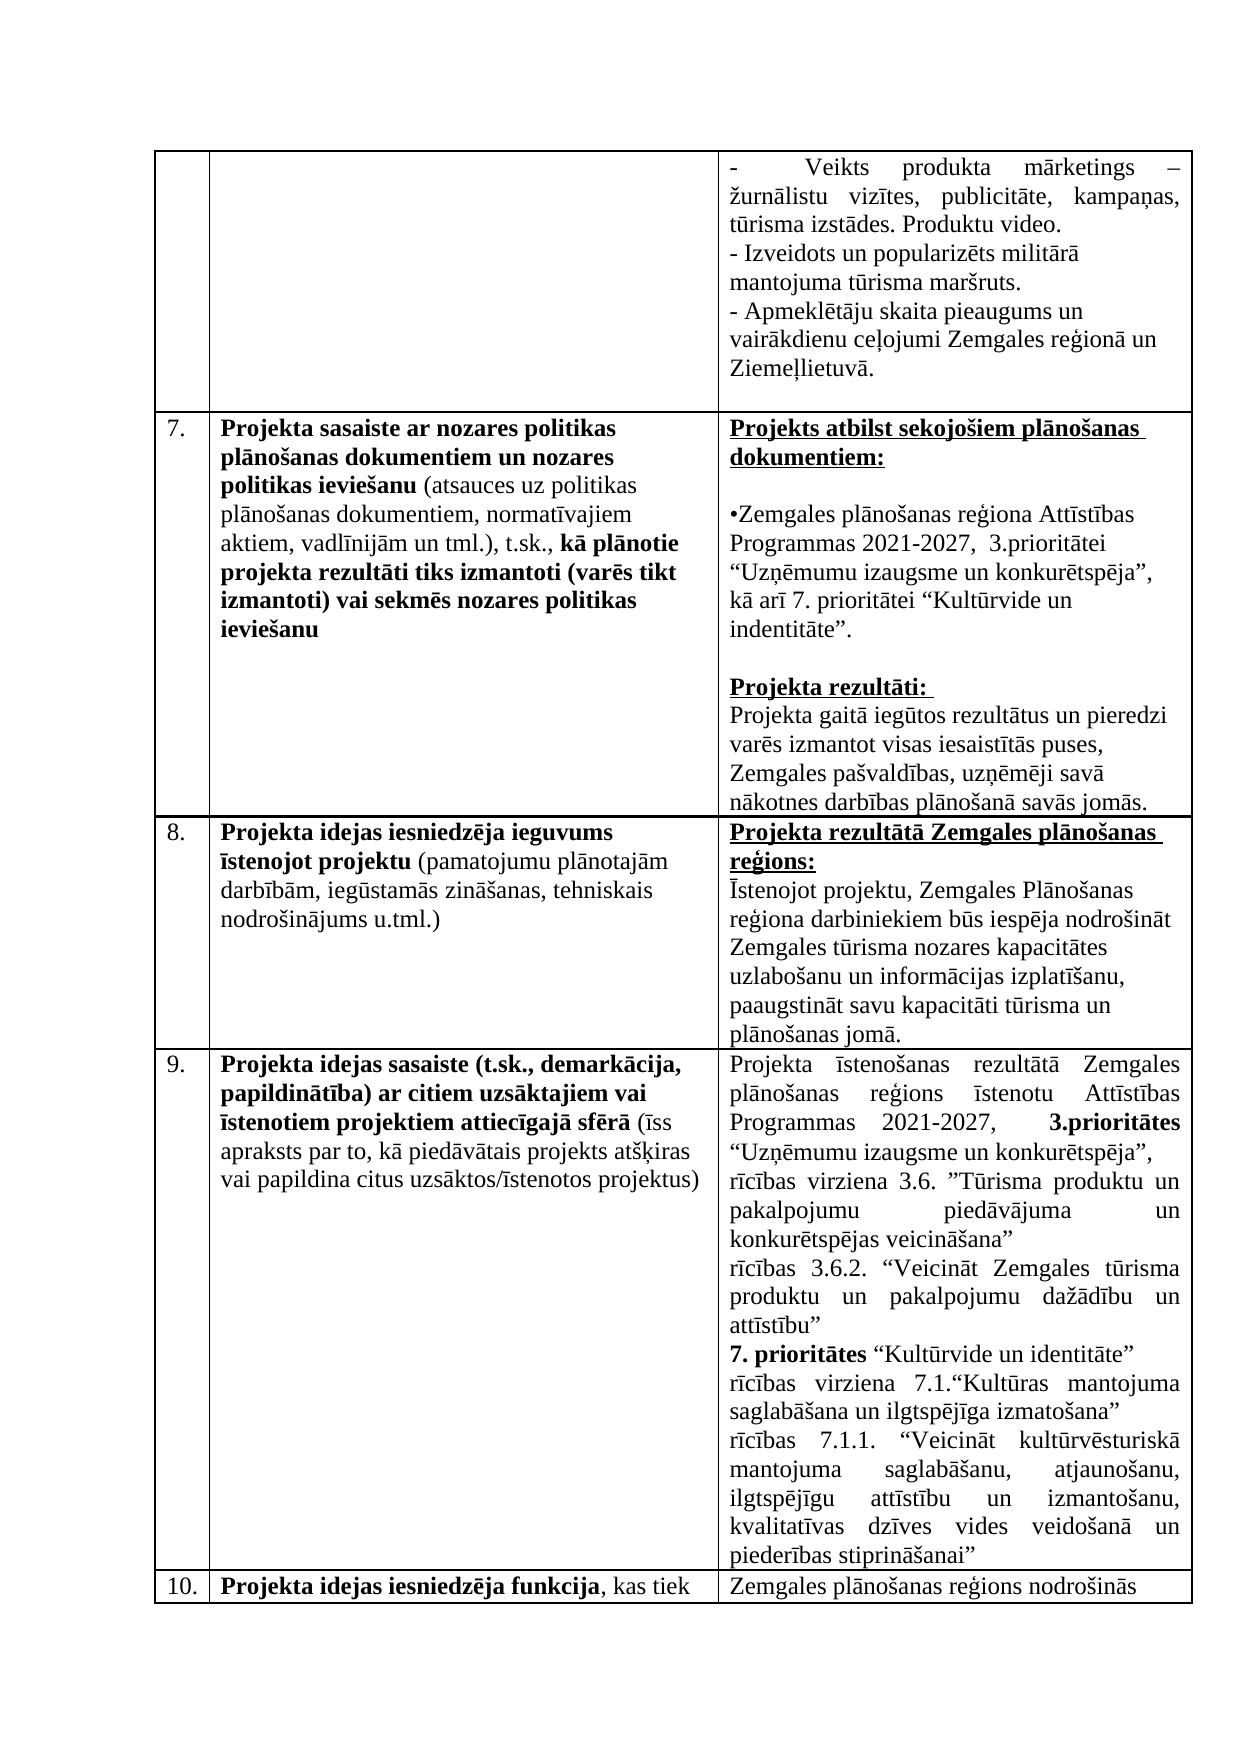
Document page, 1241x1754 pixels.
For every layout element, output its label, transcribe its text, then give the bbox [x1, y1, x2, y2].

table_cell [210, 152, 718, 411]
table_cell Projekta sasaiste ar nozares politikas plānošanas dokumentiem un nozares politikas ieviešanu (atsauces uz politikas plānošanas dokumentiem, normatīvajiem aktiem, vadlīnijām un tml.), t.sk., kā plānotie projekta rezultāti tiks izmantoti (varēs tikt izmantoti) vai sekmēs nozares politikas ieviešanu [210, 413, 718, 815]
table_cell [719, 1571, 1191, 1602]
table_cell 9. [156, 1050, 209, 1569]
table_cell Projekta rezultātā Zemgales plānošanas reģions: Īstenojot projektu, Zemgales Plānošanas reģiona darbiniekiem būs iespēja nodrošināt Zemgales tūrisma nozares kapacitātes uzlabošanu un informācijas izplatīšanu, paaugstināt savu kapacitāti tūrisma un plānošanas jomā. [719, 818, 1191, 1047]
table_cell Projekta īstenošanas rezultātā Zemgales plānošanas reģions īstenotu Attīstības Programmas 2021-2027, 3.prioritātes “Uzņēmumu izaugsme un konkurētspēja”, rīcības virziena 3.6. ”Tūrisma produktu un pakalpojumu piedāvājuma un konkurētspējas veicināšana” rīcības 3.6.2. “Veicināt Zemgales tūrisma produktu un pakalpojumu dažādību un attīstību” 7. prioritātes “Kultūrvide un identitāte” rīcības virziena 7.1.“Kultūras mantojuma saglabāšana un ilgtspējīga izmatošana” rīcības 7.1.1. “Veicināt kultūrvēsturiskā mantojuma saglabāšanu, atjaunošanu, ilgtspējīgu attīstību un izmantošanu, kvalitatīvas dzīves vides veidošanā un piederības stiprināšanai” [719, 1050, 1191, 1569]
table_cell 7. [156, 413, 209, 815]
table_cell Projekts atbilst sekojošiem plānošanas dokumentiem: •Zemgales plānošanas reģiona Attīstības Programmas 2021-2027, 3.prioritātei “Uzņēmumu izaugsme un konkurētspēja”, kā arī 7. prioritātei “Kultūrvide un indentitāte”. Projekta rezultāti: Projekta gaitā iegūtos rezultātus un pieredzi varēs izmantot visas iesaistītās puses, Zemgales pašvaldības, uzņēmēji savā nākotnes darbības plānošanā savās jomās. [719, 413, 1191, 815]
table_cell Projekta idejas sasaiste (t.sk., demarkācija, papildinātība) ar citiem uzsāktajiem vai īstenotiem projektiem attiecīgajā sfērā (īss apraksts par to, kā piedāvātais projekts atšķiras vai papildina citus uzsāktos/īstenotos projektus) [210, 1050, 718, 1569]
table_cell Projekta idejas iesniedzēja ieguvums īstenojot projektu (pamatojumu plānotajām darbībām, iegūstamās zināšanas, tehniskais nodrošinājums u.tml.) [210, 818, 718, 1047]
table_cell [210, 1571, 718, 1602]
table_cell 8. [156, 818, 209, 1047]
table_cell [719, 152, 1191, 411]
table_cell 10. [156, 1571, 209, 1602]
table_cell 6. [156, 152, 209, 411]
